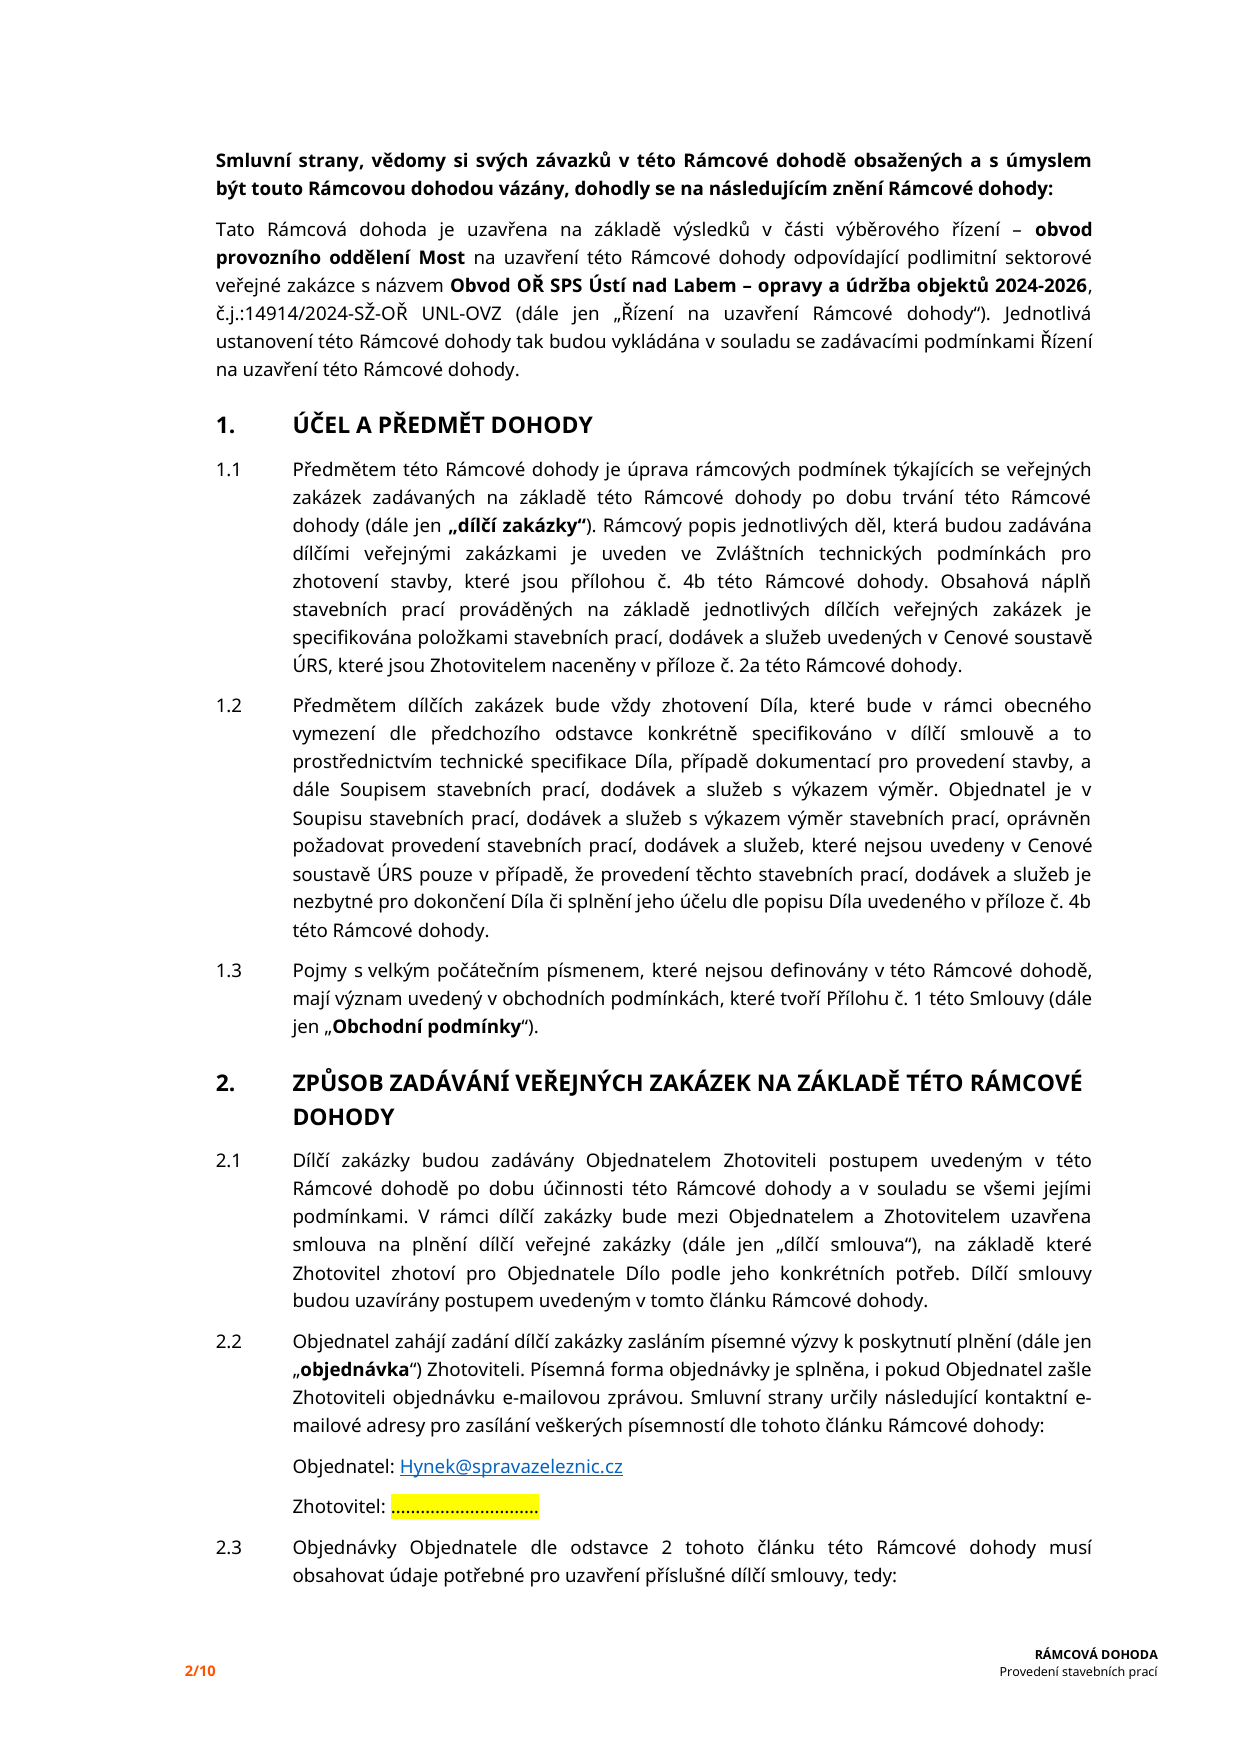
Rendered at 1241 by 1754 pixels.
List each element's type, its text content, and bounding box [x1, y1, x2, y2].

text Předmětem dílčích zakázek bude vždy zhotovení Díla, které bude v rámci obecného vymezení dle předchozího odstavce konkrétně specifikováno v dílčí smlouvě a to prostřednictvím technické specifikace Díla, případě dokumentací pro provedení stavby, a dále Soupisem stavebních prací, dodávek a služeb s výkazem výměr. Objednatel je v Soupisu stavebních prací, dodávek a služeb s výkazem výměr stavebních prací, oprávněn požadovat provedení stavebních prací, dodávek a služeb, které nejsou uvedeny v Cenové soustavě ÚRS pouze v případě, že provedení těchto stavebních prací, dodávek a služeb je nezbytné pro dokončení Díla či splnění jeho účelu dle popisu Díla uvedeného v příloze č. 4b této Rámcové dohody. [216, 693, 1093, 942]
text ZPŮSOB ZADÁVÁNÍ VEŘEJNÝCH ZAKÁZEK NA ZÁKLADĚ TÉTO RÁMCOVÉ DOHODY [216, 1066, 1093, 1132]
text Zhotovitel: ………………………… [292, 1493, 1093, 1519]
text Objednávky Objednatele dle odstavce 2 tohoto článku této Rámcové dohody musí obsahovat údaje potřebné pro uzavření příslušné dílčí smlouvy, tedy: [216, 1534, 1093, 1587]
text Tato Rámcová dohoda je uzavřena na základě výsledků v části výběrového řízení – obvod provozního oddělení Most na uzavření této Rámcové dohody odpovídající podlimitní sektorové veřejné zakázce s názvem Obvod OŘ SPS Ústí nad Labem – opravy a údržba objektů 2024-2026, č.j.:14914/2024-SŽ-OŘ UNL-OVZ (dále jen „Řízení na uzavření Rámcové dohody“). Jednotlivá ustanovení této Rámcové dohody tak budou vykládána v souladu se zadávacími podmínkami Řízení na uzavření této Rámcové dohody. [216, 216, 1093, 382]
text Objednatel zahájí zadání dílčí zakázky zasláním písemné výzvy k poskytnutí plnění (dále jen „objednávka“) Zhotoviteli. Písemná forma objednávky je splněna, i pokud Objednatel zašle Zhotoviteli objednávku e-mailovou zprávou. Smluvní strany určily následující kontaktní e-mailové adresy pro zasílání veškerých písemností dle tohoto článku Rámcové dohody: [216, 1328, 1093, 1438]
text Předmětem této Rámcové dohody je úprava rámcových podmínek týkajících se veřejných zakázek zadávaných na základě této Rámcové dohody po dobu trvání této Rámcové dohody (dále jen „dílčí zakázky“). Rámcový popis jednotlivých děl, která budou zadávána dílčími veřejnými zakázkami je uveden ve Zvláštních technických podmínkách pro zhotovení stavby, které jsou přílohou č. 4b této Rámcové dohody. Obsahová náplň stavebních prací prováděných na základě jednotlivých dílčích veřejných zakázek je specifikována položkami stavebních prací, dodávek a služeb uvedených v Cenové soustavě ÚRS, které jsou Zhotovitelem naceněny v příloze č. 2a této Rámcové dohody. [216, 456, 1093, 678]
text Dílčí zakázky budou zadávány Objednatelem Zhotoviteli postupem uvedeným v této Rámcové dohodě po dobu účinnosti této Rámcové dohody a v souladu se všemi jejími podmínkami. V rámci dílčí zakázky bude mezi Objednatelem a Zhotovitelem uzavřena smlouva na plnění dílčí veřejné zakázky (dále jen „dílčí smlouva“), na základě které Zhotovitel zhotoví pro Objednatele Dílo podle jeho konkrétních potřeb. Dílčí smlouvy budou uzavírány postupem uvedeným v tomto článku Rámcové dohody. [216, 1148, 1093, 1313]
text Smluvní strany, vědomy si svých závazků v této Rámcové dohodě obsažených a s úmyslem být touto Rámcovou dohodou vázány, dohodly se na následujícím znění Rámcové dohody: [216, 147, 1093, 201]
text Pojmy s velkým počátečním písmenem, které nejsou definovány v této Rámcové dohodě, mají význam uvedený v obchodních podmínkách, které tvoří Přílohu č. 1 této Smlouvy (dále jen „Obchodní podmínky“). [216, 957, 1093, 1039]
text Objednatel: Hynek@spravazeleznic.cz [292, 1453, 1093, 1478]
text ÚČEL A PŘEDMĚT DOHODY [216, 409, 1093, 440]
